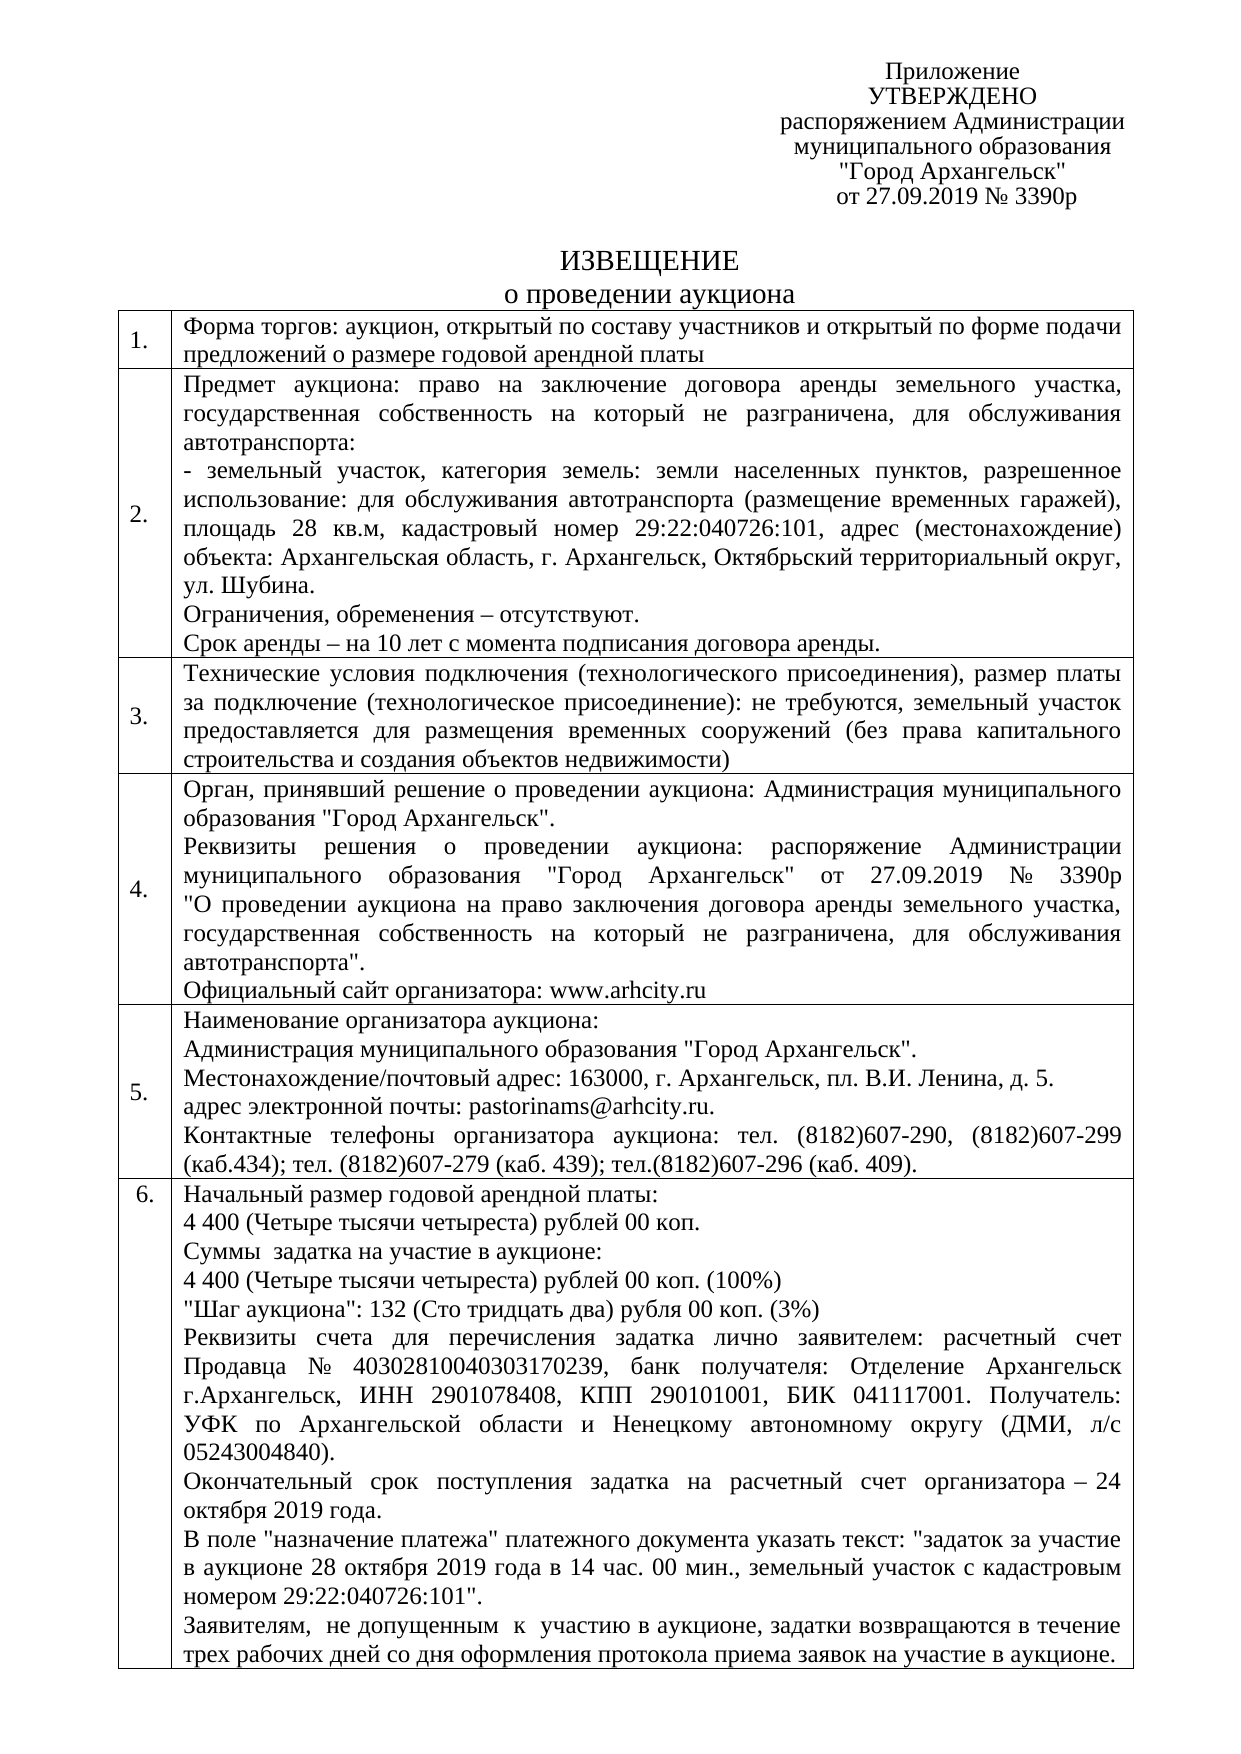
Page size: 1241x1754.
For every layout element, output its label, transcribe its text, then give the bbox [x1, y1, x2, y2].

table_cell 3. [119, 658, 171, 773]
table_cell Предмет аукциона: право на заключение договора аренды земельного участка, государственная собственность на который не разграничена, для обслуживания автотранспорта: - земельный участок, категория земель: земли населенных пунктов, разрешенное использование: для обслуживания автотранспорта (размещение временных гаражей), площадь 28 кв.м, кадастровый номер 29:22:040726:101, адрес (местонахождение) объекта: Архангельская область, г. Архангельск, Октябрьский территориальный округ, ул. Шубина. Ограничения, обременения – отсутствуют. Срок аренды – на 10 лет с момента подписания договора аренды. [172, 369, 1133, 657]
text УТВЕРЖДЕНО [723, 84, 1181, 109]
text о проведении аукциона [118, 276, 1181, 310]
table_header 1. [119, 311, 171, 368]
text от 27.09.2019 № 3390р [723, 184, 1181, 209]
table_cell Технические условия подключения (технологического присоединения), размер платы за подключение (технологическое присоединение): не требуются, земельный участок предоставляется для размещения временных сооружений (без права капитального строительства и создания объектов недвижимости) [172, 658, 1133, 773]
text Приложение [723, 59, 1181, 84]
table_cell Наименование организатора аукциона: Администрация муниципального образования "Город Архангельск". Местонахождение/почтовый адрес: 163000, г. Архангельск, пл. В.И. Ленина, д. 5. адрес электронной почты: pastorinams@arhcity.ru. Контактные телефоны организатора аукциона: тел. (8182)607-290, (8182)607-299 (каб.434); тел. (8182)607-279 (каб. 439); тел.(8182)607-296 (каб. 409). [172, 1005, 1133, 1178]
table_cell 6. [119, 1179, 171, 1667]
table_cell 4. [119, 774, 171, 1004]
table_header Форма торгов: аукцион, открытый по составу участников и открытый по форме подачи предложений о размере годовой арендной платы [172, 311, 1133, 368]
text распоряжением Администрации [723, 109, 1181, 134]
text "Город Архангельск" [723, 159, 1181, 184]
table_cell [172, 1179, 1133, 1667]
table_cell 5. [119, 1005, 171, 1178]
table_cell 2. [119, 369, 171, 657]
text ИЗВЕЩЕНИЕ [118, 243, 1181, 276]
text муниципального образования [723, 134, 1181, 159]
table_cell Орган, принявший решение о проведении аукциона: Администрация муниципального образования "Город Архангельск". Реквизиты решения о проведении аукциона: распоряжение Администрации муниципального образования "Город Архангельск" от 27.09.2019 № 3390р "О проведении аукциона на право заключения договора аренды земельного участка, государственная собственность на который не разграничена, для обслуживания автотранспорта". Официальный сайт организатора: www.arhcity.ru [172, 774, 1133, 1004]
